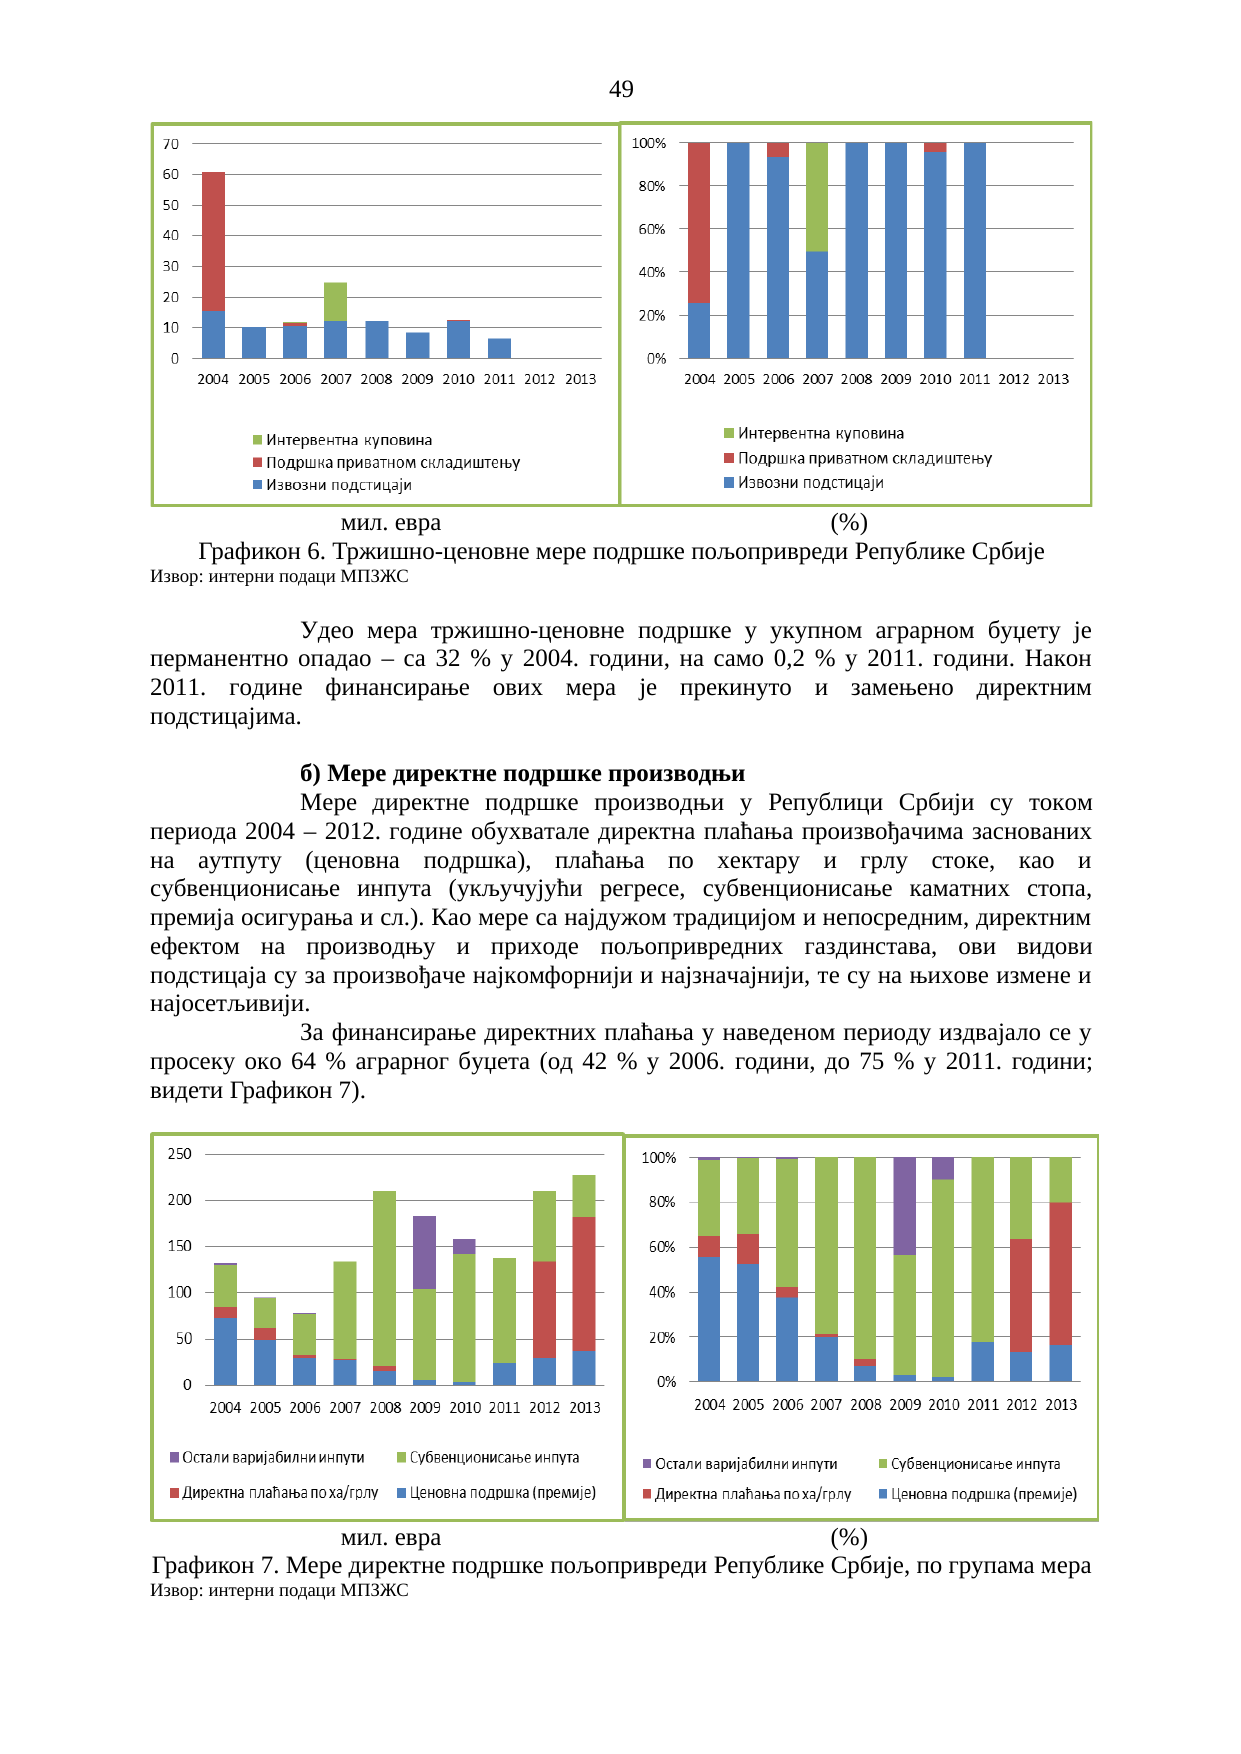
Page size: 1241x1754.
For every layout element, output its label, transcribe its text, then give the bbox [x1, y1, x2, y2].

table_header мил. евра [162, 507, 620, 536]
picture [150, 1132, 1099, 1522]
table_header (%) [620, 1522, 1078, 1550]
text За финансирање директних плаћања у наведеном периоду издвајало се у просеку око 64 % аграрног буџета (од 42 % у 2006. години, до 75 % у 2011. години; видети Графикон 7). [150, 1017, 1093, 1103]
picture [150, 121, 1093, 507]
text Мере директне подршке производњи у Републици Србији су током периода 2004 – 2012. године обухватале директна плаћања произвођачима заснованих на аутпуту (ценовна подршка), плаћања по хектару и грлу стоке, као и субвенционисање инпута (укључујући регресе, субвенционисање каматних стопа, премија осигурања и сл.). Као мере са најдужом традицијом и непосредним, директним ефектом на производњу и приходе пољопривредних газдинстава, ови видови подстицаја су за произвођаче најкомфорнији и најзначајнији, те су на њихове измене и најосетљивији. [150, 787, 1093, 1017]
text Извор: интерни подаци МПЗЖС [150, 564, 1093, 586]
subtitle Графикон 6. Тржишно-ценовне мере подршке пољопривреди Републике Србије [150, 536, 1093, 564]
subtitle Графикон 7. Мере директне подршке пољопривреди Републике Србије, по групама мера [150, 1550, 1093, 1579]
text Удео мера тржишно-ценовне подршке у укупном аграрном буџету је перманентно опадао – са 32 % у 2004. години, на само 0,2 % у 2011. години. Након 2011. године финансирање ових мера је прекинуто и замењено директним подстицајима. [150, 615, 1093, 730]
table_header мил. евра [162, 1522, 620, 1550]
text б) Мере директне подршке производњи [150, 758, 1093, 787]
text Извор: интерни подаци МПЗЖС [150, 1579, 1093, 1601]
table_header (%) [620, 507, 1078, 536]
